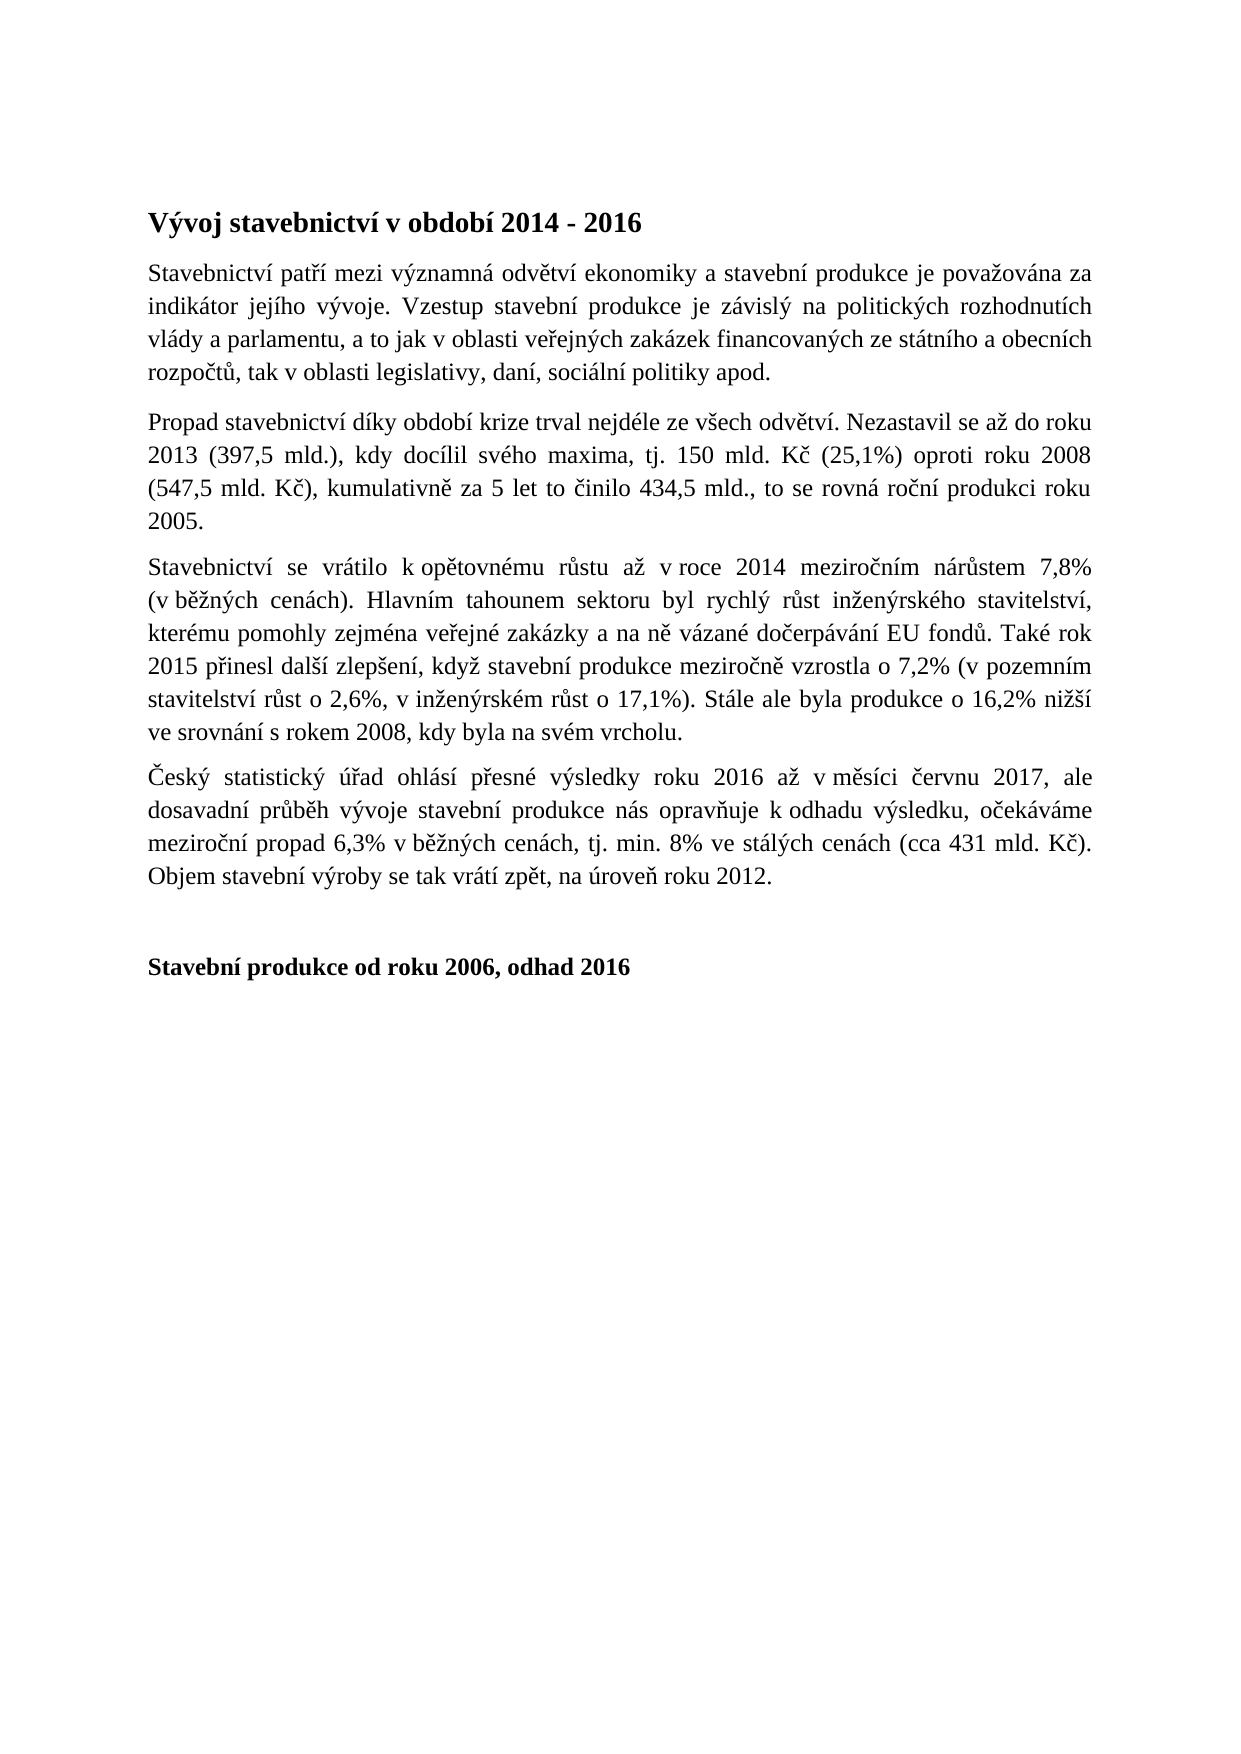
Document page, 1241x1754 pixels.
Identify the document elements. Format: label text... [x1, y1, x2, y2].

text Stavební produkce od roku 2006, odhad 2016 [148, 952, 1093, 981]
text Stavebnictví se vrátilo k opětovnému růstu až v roce 2014 meziročním nárůstem 7,8% (v běžných cenách). Hlavním tahounem sektoru byl rychlý růst inženýrského stavitelství, kterému pomohly zejména veřejné zakázky a na ně vázané dočerpávání EU fondů. Také rok 2015 přinesl další zlepšení, když stavební produkce meziročně vzrostla o 7,2% (v pozemním stavitelství růst o 2,6%, v inženýrském růst o 17,1%). Stále ale byla produkce o 16,2% nižší ve srovnání s rokem 2008, kdy byla na svém vrcholu. [148, 552, 1093, 746]
text Vývoj stavebnictví v období 2014 - 2016 [148, 206, 1093, 239]
text Propad stavebnictví díky období krize trval nejdéle ze všech odvětví. Nezastavil se až do roku 2013 (397,5 mld.), kdy docílil svého maxima, tj. 150 mld. Kč (25,1%) oproti roku 2008 (547,5 mld. Kč), kumulativně za 5 let to činilo 434,5 mld., to se rovná roční produkci roku 2005. [148, 407, 1093, 535]
text Stavebnictví patří mezi významná odvětví ekonomiky a stavební produkce je považována za indikátor jejího vývoje. Vzestup stavební produkce je závislý na politických rozhodnutích vlády a parlamentu, a to jak v oblasti veřejných zakázek financovaných ze státního a obecních rozpočtů, tak v oblasti legislativy, daní, sociální politiky apod. [148, 258, 1093, 386]
text Český statistický úřad ohlásí přesné výsledky roku 2016 až v měsíci červnu 2017, ale dosavadní průběh vývoje stavební produkce nás opravňuje k odhadu výsledku, očekáváme meziroční propad 6,3% v běžných cenách, tj. min. 8% ve stálých cenách (cca 431 mld. Kč). Objem stavební výroby se tak vrátí zpět, na úroveň roku 2012. [148, 762, 1093, 890]
